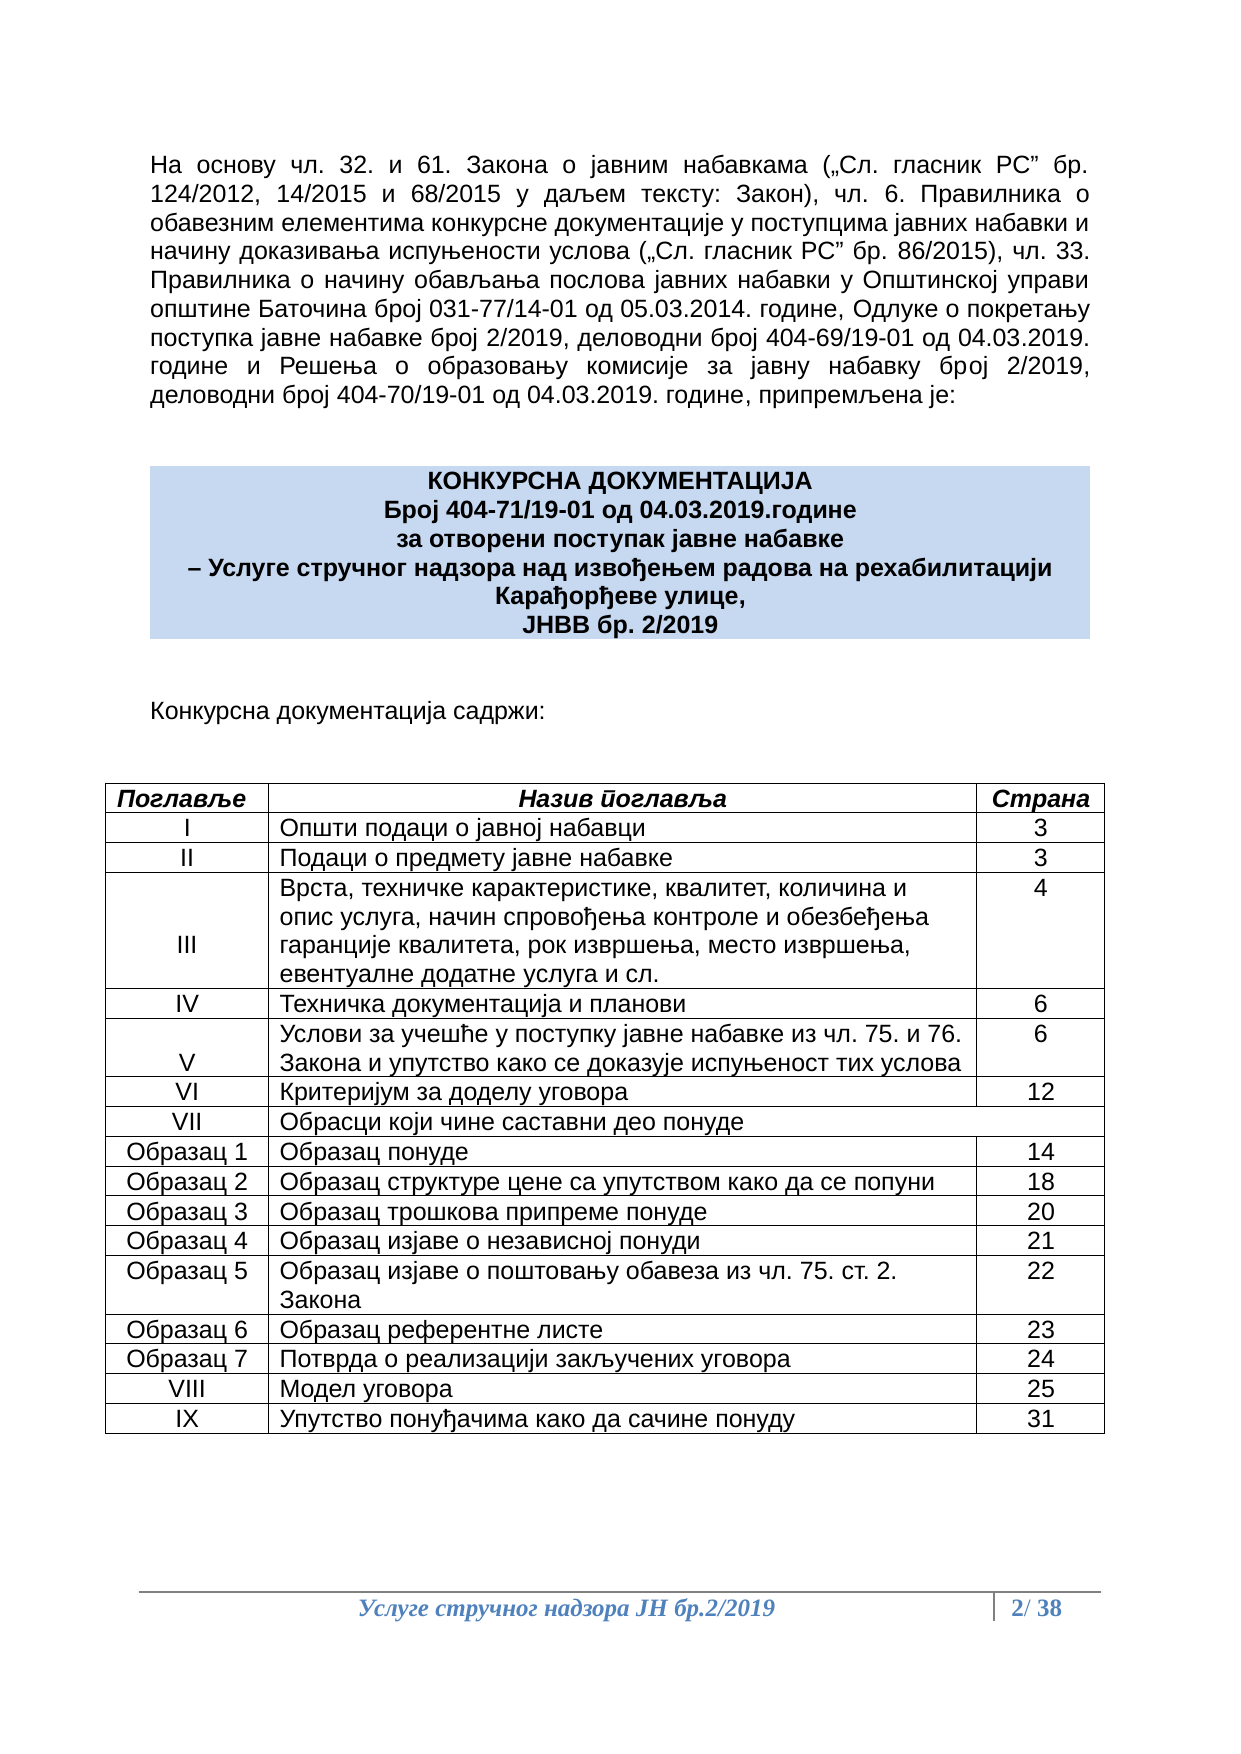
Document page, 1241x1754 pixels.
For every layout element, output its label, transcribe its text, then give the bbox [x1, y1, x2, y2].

table_cell 4 [977, 873, 1104, 988]
text Конкурсна документација садржи: [150, 696, 1090, 725]
table_cell Образац 1 [106, 1137, 268, 1166]
table_cell 31 [977, 1404, 1104, 1433]
text ЈНВВ бр. 2/2019 [150, 610, 1090, 639]
table_cell Образац 4 [106, 1226, 268, 1255]
table_cell 25 [977, 1374, 1104, 1403]
table_cell VIII [106, 1374, 268, 1403]
table_cell 12 [977, 1077, 1104, 1106]
table_cell 3 [977, 813, 1104, 842]
table_cell III [106, 873, 268, 988]
table_cell V [106, 1019, 268, 1076]
table_cell Потврда o реализацији закључених уговора [269, 1344, 976, 1373]
table_cell Општи подаци о јавној набавци [269, 813, 976, 842]
table_cell Модел уговора [269, 1374, 976, 1403]
table_cell Образац 2 [106, 1167, 268, 1195]
text Број 404-71/19-01 од 04.03.2019.године [150, 495, 1090, 524]
table_cell Образац трошкова припреме понуде [269, 1196, 976, 1225]
table_cell 18 [977, 1167, 1104, 1195]
table_header Поглавље [106, 784, 268, 812]
table_cell Подаци о предмету јавне набавке [269, 843, 976, 872]
table_cell Врста, техничке карактеристике, квалитет, количина и опис услуга, начин спровођења контроле и обезбеђења гаранције квалитета, рок извршења, место извршења, евентуалне додатне услуга и сл. [269, 873, 976, 988]
table_cell Техничка документација и планови [269, 989, 976, 1018]
table_cell Образац понуде [269, 1137, 976, 1166]
table_cell 6 [977, 989, 1104, 1018]
table_cell I [106, 813, 268, 842]
table_cell Упутство понуђачима како да сачине понуду [269, 1404, 976, 1433]
table_cell IV [106, 989, 268, 1018]
table_cell 14 [977, 1137, 1104, 1166]
table_cell Образац изјаве о поштовању обавеза из чл. 75. ст. 2. Закона [269, 1256, 976, 1313]
table_cell IX [106, 1404, 268, 1433]
table_cell 24 [977, 1344, 1104, 1373]
table_cell Образац изјаве о независној понуди [269, 1226, 976, 1255]
table_header Страна [977, 784, 1104, 812]
table_cell Образац 5 [106, 1256, 268, 1313]
table_cell Образац 7 [106, 1344, 268, 1373]
table_cell 20 [977, 1196, 1104, 1225]
table_cell II [106, 843, 268, 872]
table_cell Образац 3 [106, 1196, 268, 1225]
table_cell VI [106, 1077, 268, 1106]
table_cell Услови за учешће у поступку јавне набавке из чл. 75. и 76. Закона и упутство како се доказује испуњеност тих услова [269, 1019, 976, 1076]
table_header Назив поглавља [269, 784, 976, 812]
table_cell Обрасци који чине саставни део понуде [269, 1107, 1104, 1136]
table_cell 6 [977, 1019, 1104, 1076]
table_cell Образац референтне листе [269, 1315, 976, 1343]
table_cell 3 [977, 843, 1104, 872]
table_cell 23 [977, 1315, 1104, 1343]
table_cell Образац 6 [106, 1315, 268, 1343]
table_cell 21 [977, 1226, 1104, 1255]
table_cell VII [106, 1107, 268, 1136]
text за отворени поступак јавне набавке [150, 524, 1090, 552]
table_cell Критеријум за доделу уговора [269, 1077, 976, 1106]
text КОНКУРСНА ДОКУМЕНТАЦИЈА [150, 466, 1090, 495]
text – Услуге стручног надзора над извођењем радова на рехабилитацији Карађорђеве улице, [150, 552, 1090, 610]
table_cell 22 [977, 1256, 1104, 1313]
table_cell Образац структуре цене са упутством како да се попуни [269, 1167, 976, 1195]
subtitle На основу чл. 32. и 61. Закона о јавним набавкама („Сл. гласник РС” бр. 124/2012, 14/2015 и 68/2015 у даљем тексту: Закон), чл. 6. Правилника о обавезним елементима конкурсне документације у поступцима јавних набавки и начину доказивања испуњености услова („Сл. гласник РС” бр. 86/2015), чл. 33. Правилника о начину обављања послова јавних набавки у Општинској управи општине Баточина број 031-77/14-01 од 05.03.2014. године, Одлуке о покретању поступка јавне набавке број 2/2019, деловодни број 404-69/19-01 од 04.03.2019. године и Решења о образовању комисије за јавну набавку број 2/2019, деловодни број 404-70/19-01 од 04.03.2019. године, припремљена је: [150, 150, 1090, 409]
